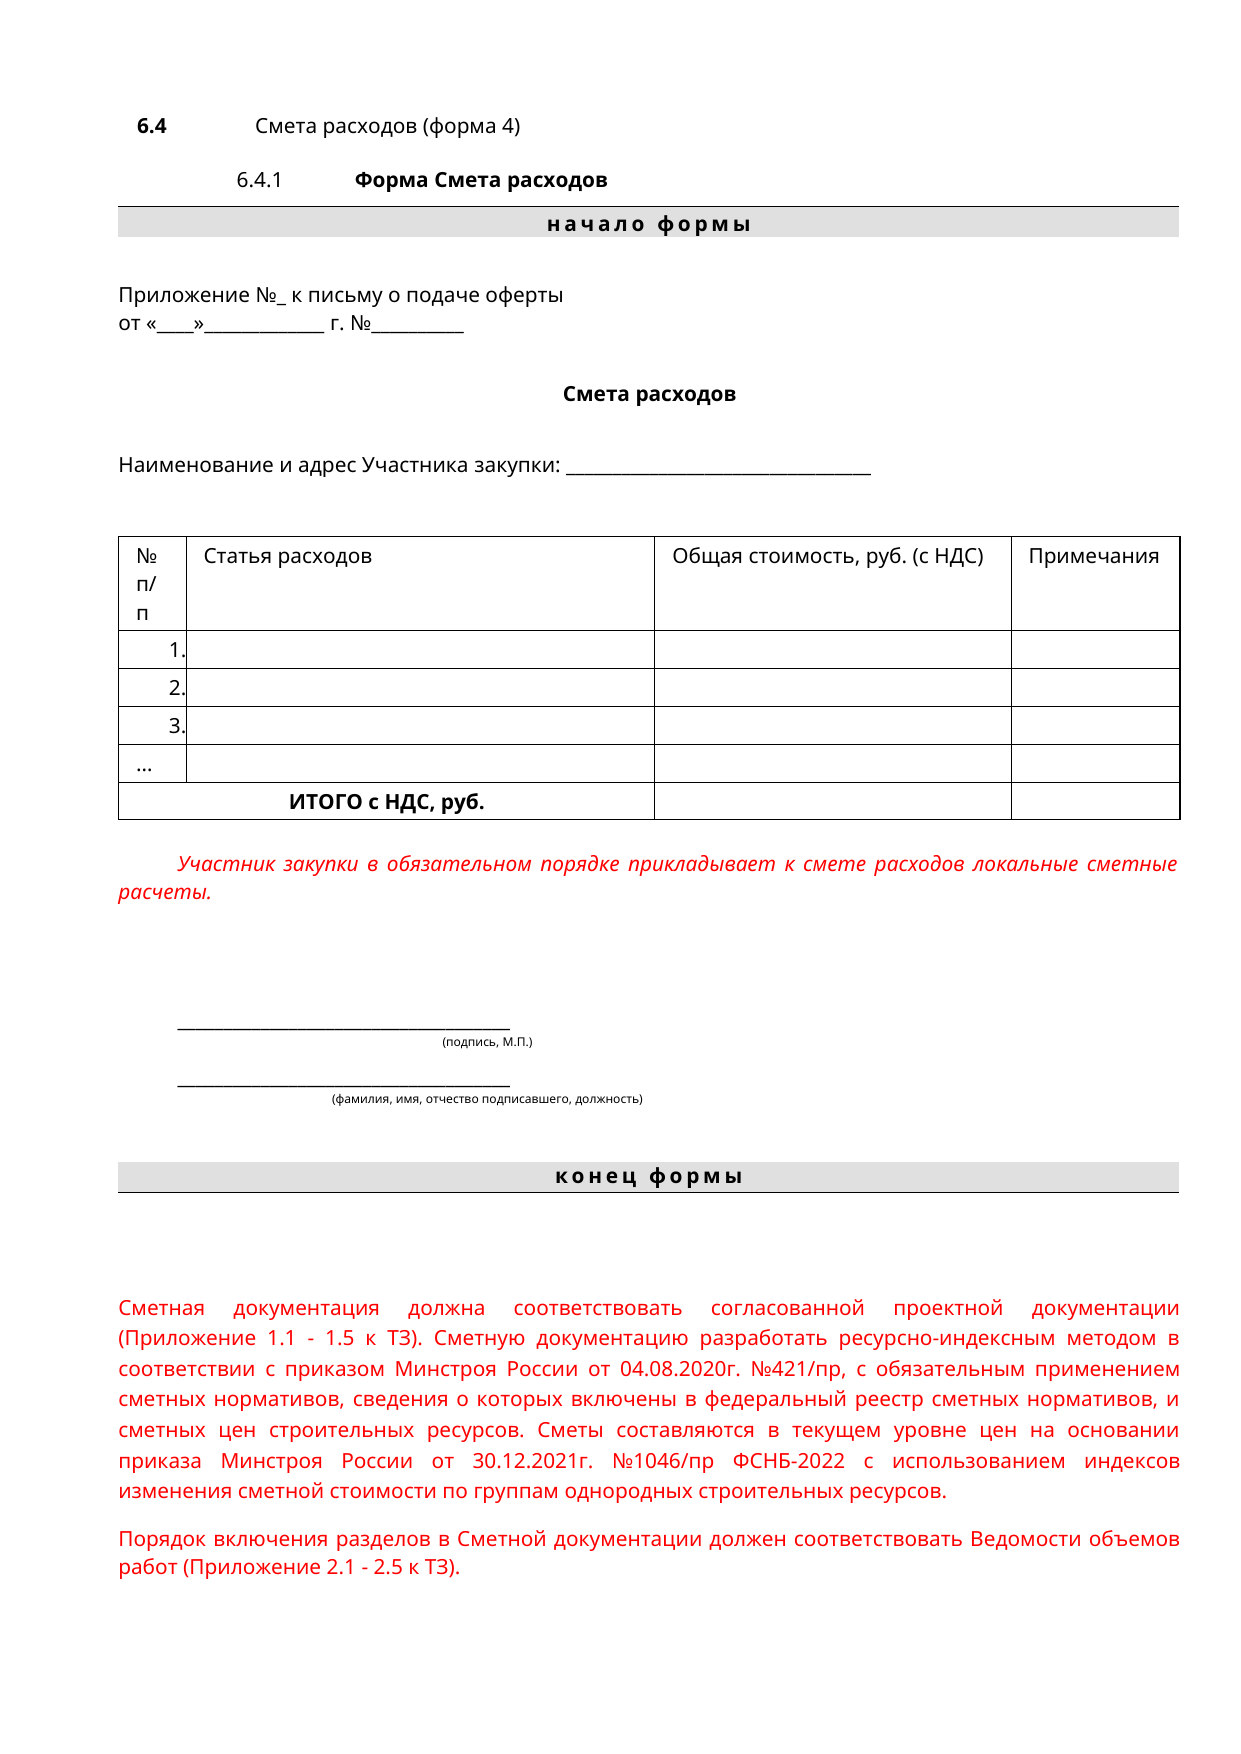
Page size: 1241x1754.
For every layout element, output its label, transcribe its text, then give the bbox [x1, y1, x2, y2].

text начало формы [118, 207, 1179, 237]
table_header Примечания [1012, 537, 1179, 630]
table_cell [655, 669, 1011, 706]
table_cell [187, 669, 654, 706]
table_cell [655, 707, 1011, 744]
table_cell ИТОГО с НДС, руб. [119, 783, 654, 819]
table_cell [187, 707, 654, 744]
table_cell [119, 631, 186, 668]
table_cell [655, 745, 1011, 782]
table_cell [187, 631, 654, 668]
list Форма Смета расходов [236, 165, 1181, 193]
table_header Общая стоимость, руб. (с НДС) [655, 537, 1011, 630]
table_cell [655, 631, 1011, 668]
text Порядок включения разделов в Сметной документации должен соответствовать Ведомости объемов работ (Приложение 2.1 - 2.5 к ТЗ). [118, 1524, 1181, 1581]
text Сметная документация должна соответствовать согласованной проектной документации (Приложение 1.1 - 1.5 к ТЗ). Сметную документацию разработать ресурсно-индексным методом в соответствии с приказом Минстроя России от 04.08.2020г. №421/пр, с обязательным применением сметных нормативов, сведения о которых включены в федеральный реестр сметных нормативов, и сметных цен строительных ресурсов. Сметы составляются в текущем уровне цен на основании приказа Минстроя России от 30.12.2021г. №1046/пр ФСНБ-2022 с использованием индексов изменения сметной стоимости по группам однородных строительных ресурсов. [118, 1293, 1181, 1505]
table_cell [1012, 669, 1179, 706]
table_cell … [119, 745, 186, 782]
table_cell [1012, 783, 1179, 819]
text Приложение №_ к письму о подаче оферты от «____»_____________ г. №__________ [118, 280, 1181, 337]
text (подпись, М.П.) [118, 1034, 797, 1062]
text конец формы [118, 1162, 1179, 1192]
table_cell [655, 783, 1011, 819]
subtitle Смета расходов (форма 4) [137, 111, 1181, 140]
table_cell [1012, 631, 1179, 668]
table_cell [119, 707, 186, 744]
table_cell [119, 669, 186, 706]
text Участник закупки в обязательном порядке прикладывает к смете расходов локальные сметные расчеты. [118, 849, 1181, 906]
text ____________________________________ [118, 1005, 1181, 1034]
text Наименование и адрес Участника закупки: _________________________________ [118, 450, 1181, 479]
table_cell [187, 745, 654, 782]
text ____________________________________ [118, 1062, 1181, 1091]
table_cell [1012, 745, 1179, 782]
table_header Статья расходов [187, 537, 654, 630]
table_header № п/п [119, 537, 186, 630]
text Смета расходов [118, 379, 1181, 408]
text (фамилия, имя, отчество подписавшего, должность) [118, 1091, 797, 1119]
table_cell [1012, 707, 1179, 744]
